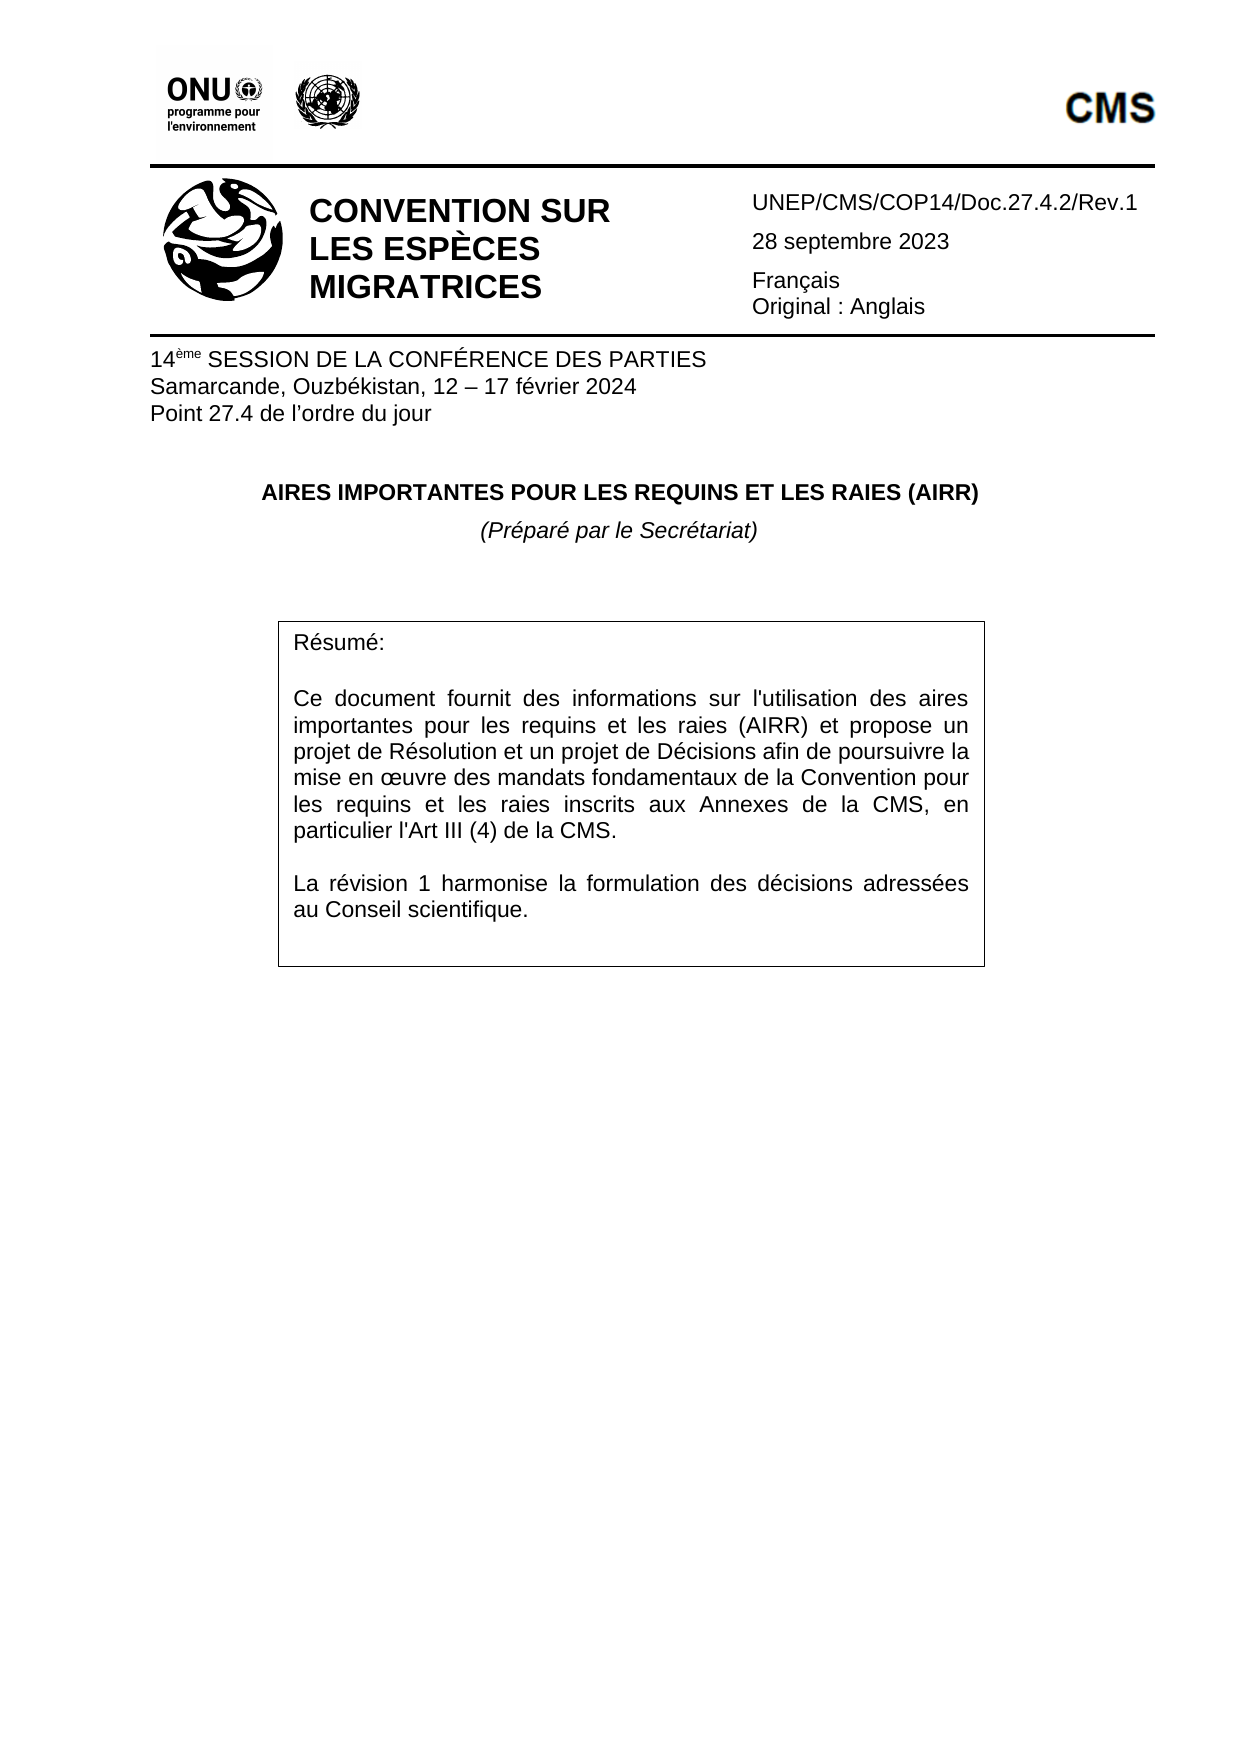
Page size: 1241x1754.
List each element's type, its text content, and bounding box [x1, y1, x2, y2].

table_header [150, 168, 309, 334]
text AIRES IMPORTANTES POUR LES REQUINS ET LES RAIES (AIRR) [150, 479, 1090, 505]
text Point 27.4 de l’ordre du jour [150, 401, 1090, 426]
text (Préparé par le Secrétariat) [150, 517, 1090, 544]
text 14ème SESSION DE LA CONFÉRENCE DES PARTIES [150, 346, 1090, 373]
picture [1063, 85, 1158, 130]
text Samarcande, Ouzbékistan, 12 – 17 février 2024 [150, 375, 1090, 399]
picture [156, 45, 274, 163]
table_header CONVENTION SUR LES ESPÈCES MIGRATRICES [309, 168, 741, 334]
table_header UNEP/CMS/COP14/Doc.27.4.2/Rev.1 28 septembre 2023 Français Original : Anglais [741, 168, 1155, 334]
